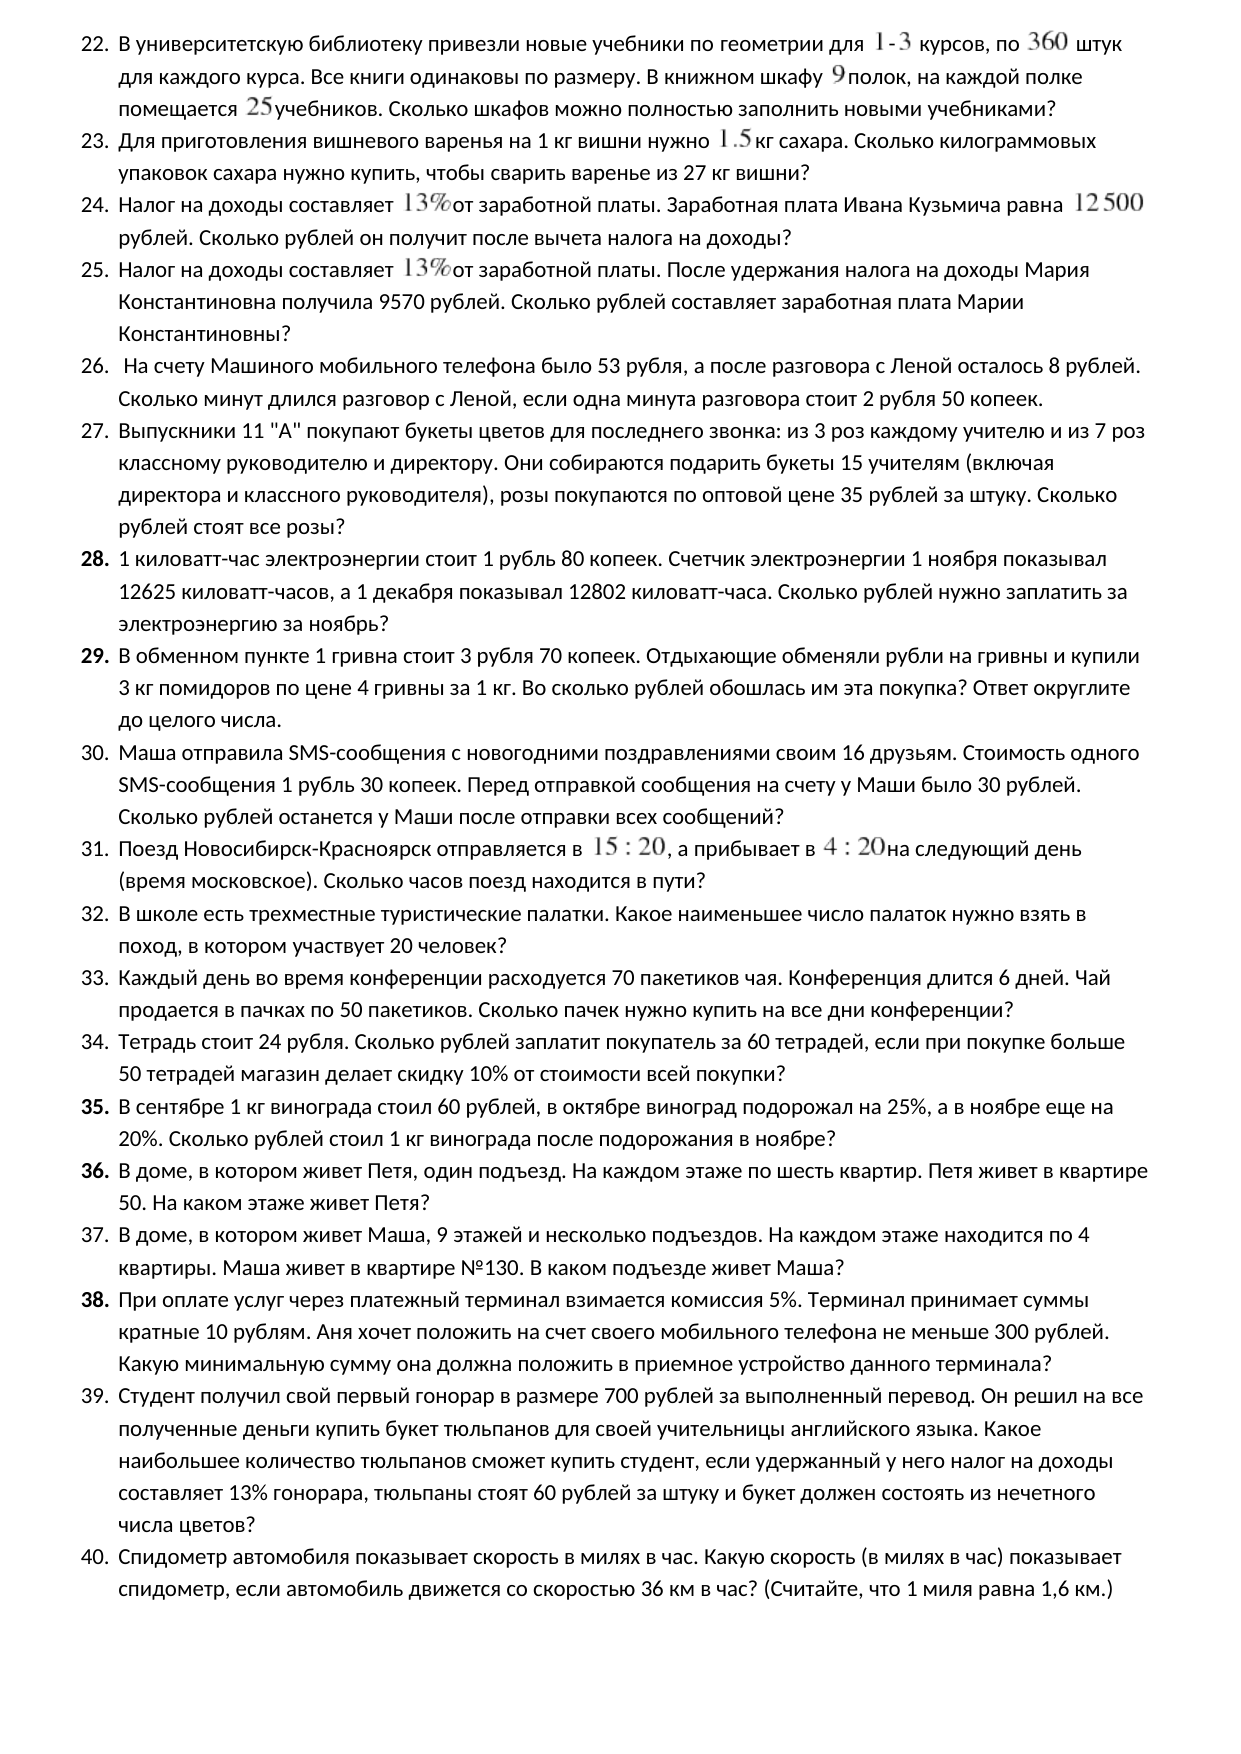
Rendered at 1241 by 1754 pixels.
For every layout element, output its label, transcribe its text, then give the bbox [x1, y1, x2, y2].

list В школе есть трехместные туристические палатки. Какое наименьшее число палаток нужно взять в поход, в котором участвует 20 человек? [81, 899, 1152, 959]
list Выпускники 11 "А" покупают букеты цветов для последнего звонка: из 3 роз каждому учителю и из 7 роз классному руководителю и директору. Они собираются подарить букеты 15 учителям (включая директора и классного руководителя), розы покупаются по оптовой цене 35 рублей за штуку. Сколько рублей стоят все розы? [81, 416, 1152, 540]
list В доме, в котором живет Маша, 9 этажей и несколько подъездов. На каждом этаже находится по 4 квартиры. Маша живет в квартире №130. В каком подъезде живет Маша? [81, 1221, 1152, 1281]
list Каждый день во время конференции расходуется 70 пакетиков чая. Конференция длится 6 дней. Чай продается в пачках по 50 пакетиков. Сколько пачек нужно купить на все дни конференции? [81, 963, 1152, 1023]
list 1 киловатт-час электроэнергии стоит 1 рубль 80 копеек. Счетчик электроэнергии 1 ноября показывал 12625 киловатт-часов, а 1 декабря показывал 12802 киловатт-часа. Сколько рублей нужно заплатить за электроэнергию за ноябрь? [81, 544, 1152, 637]
list Налог на доходы составляет от заработной платы. Заработная плата Ивана Кузьмича равна рублей. Сколько рублей он получит после вычета налога на доходы? [81, 191, 1152, 251]
list Студент получил свой первый гонорар в размере 700 рублей за выполненный перевод. Он решил на все полученные деньги купить букет тюльпанов для своей учительницы английского языка. Какое наибольшее количество тюльпанов сможет купить студент, если удержанный у него налог на доходы составляет 13% гонорара, тюльпаны стоят 60 рублей за штуку и букет должен состоять из нечетного числа цветов? [81, 1381, 1152, 1538]
picture [828, 62, 848, 84]
list В университетскую библиотеку привезли новые учебники по геометрии для - курсов, по штук для каждого курса. Все книги одинаковы по размеру. В книжном шкафу полок, на каждой полке помещается учебников. Сколько шкафов можно полностью заполнить новыми учебниками? [81, 29, 1152, 122]
picture [715, 126, 755, 149]
list Для приготовления вишневого варенья на 1 кг вишни нужно кг сахара. Сколько килограммовых упаковок сахара нужно купить, чтобы сварить варенье из 27 кг вишни? [81, 126, 1152, 186]
picture [243, 94, 275, 117]
picture [1069, 191, 1145, 213]
picture [895, 30, 914, 52]
list В доме, в котором живет Петя, один подъезд. На каждом этаже по шесть квартир. Петя живет в квартире 50. На каком этаже живет Петя? [81, 1156, 1152, 1216]
picture [588, 834, 667, 857]
list Тетрадь стоит 24 рубля. Сколько рублей заплатит покупатель за 60 тетрадей, если при покупке больше 50 тетрадей магазин делает скидку 10% от стоимости всей покупки? [81, 1027, 1152, 1088]
picture [1025, 30, 1071, 52]
list Налог на доходы составляет от заработной платы. После удержания налога на доходы Мария Константиновна получила 9570 рублей. Сколько рублей составляет заработная плата Марии Константиновны? [81, 255, 1152, 347]
picture [869, 30, 889, 52]
list В сентябре 1 кг винограда стоил 60 рублей, в октябре виноград подорожал на 25%, а в ноябре еще на 20%. Сколько рублей стоил 1 кг винограда после подорожания в ноябре? [81, 1092, 1152, 1152]
list В обменном пункте 1 гривна стоит 3 рубля 70 копеек. Отдыхающие обменяли рубли на гривны и купили 3 кг помидоров по цене 4 гривны за 1 кг. Во сколько рублей обошлась им эта покупка? Ответ округлите до целого числа. [81, 641, 1152, 733]
picture [399, 191, 453, 213]
picture [399, 255, 453, 278]
picture [821, 834, 887, 857]
list На счету Машиного мобильного телефона было 53 рубля, а после разговора с Леной осталось 8 рублей. Сколько минут длился разговор с Леной, если одна минута разговора стоит 2 рубля 50 копеек. [81, 351, 1152, 412]
list Спидометр автомобиля показывает скорость в милях в час. Какую скорость (в милях в час) показывает спидометр, если автомобиль движется со скоростью 36 км в час? (Считайте, что 1 миля равна 1,6 км.) [81, 1542, 1152, 1603]
list При оплате услуг через платежный терминал взимается комиссия 5%. Терминал принимает суммы кратные 10 рублям. Аня хочет положить на счет своего мобильного телефона не меньше 300 рублей. Какую минимальную сумму она должна положить в приемное устройство данного терминала? [81, 1285, 1152, 1377]
list Поезд Новосибирск-Красноярск отправляется в , а прибывает в на следующий день (время московское). Сколько часов поезд находится в пути? [81, 834, 1152, 894]
list Маша отправила SMS-сообщения с новогодними поздравлениями своим 16 друзьям. Стоимость одного SMS-сообщения 1 рубль 30 копеек. Перед отправкой сообщения на счету у Маши было 30 рублей. Сколько рублей останется у Маши после отправки всех сообщений? [81, 738, 1152, 830]
